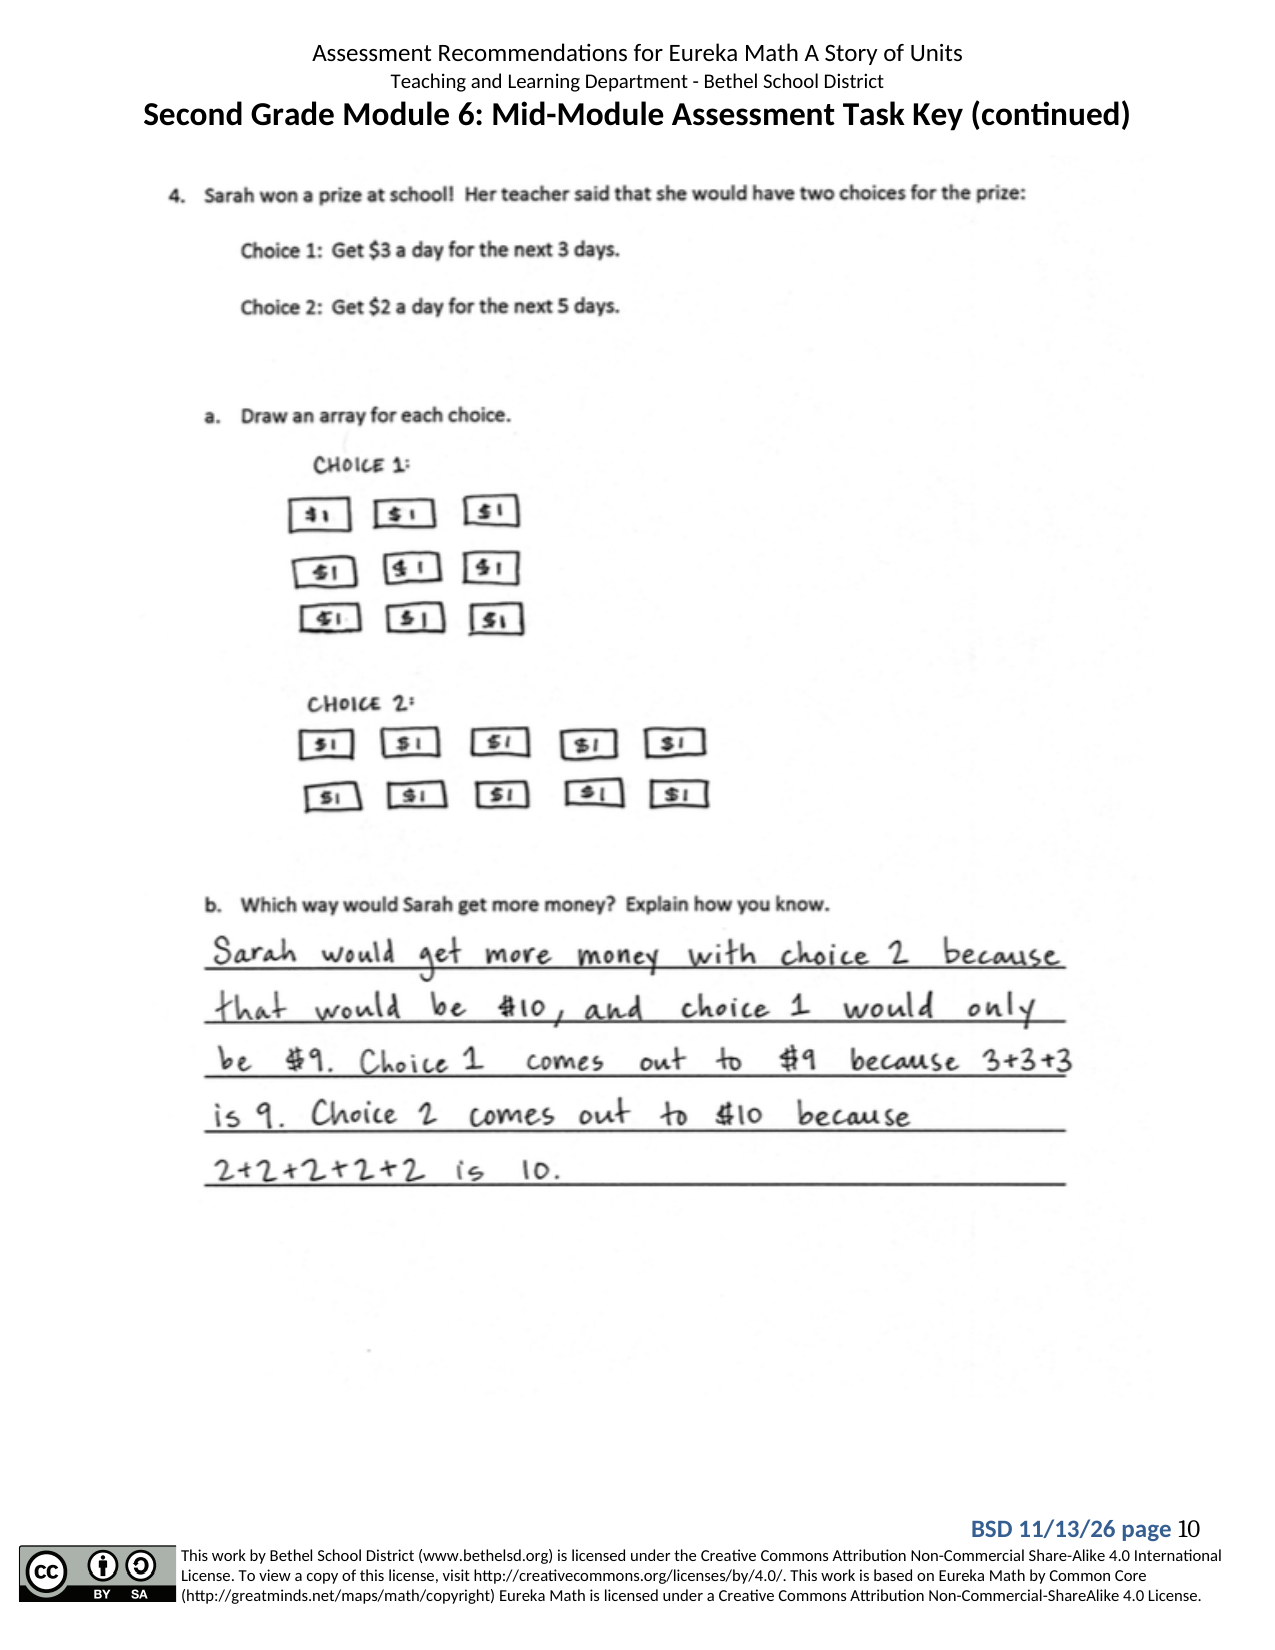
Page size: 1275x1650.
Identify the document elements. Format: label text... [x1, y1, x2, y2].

picture [131, 155, 1154, 1404]
text Second Grade Module 6: Mid-Module Assessment Task Key (continued) [75, 93, 1200, 134]
